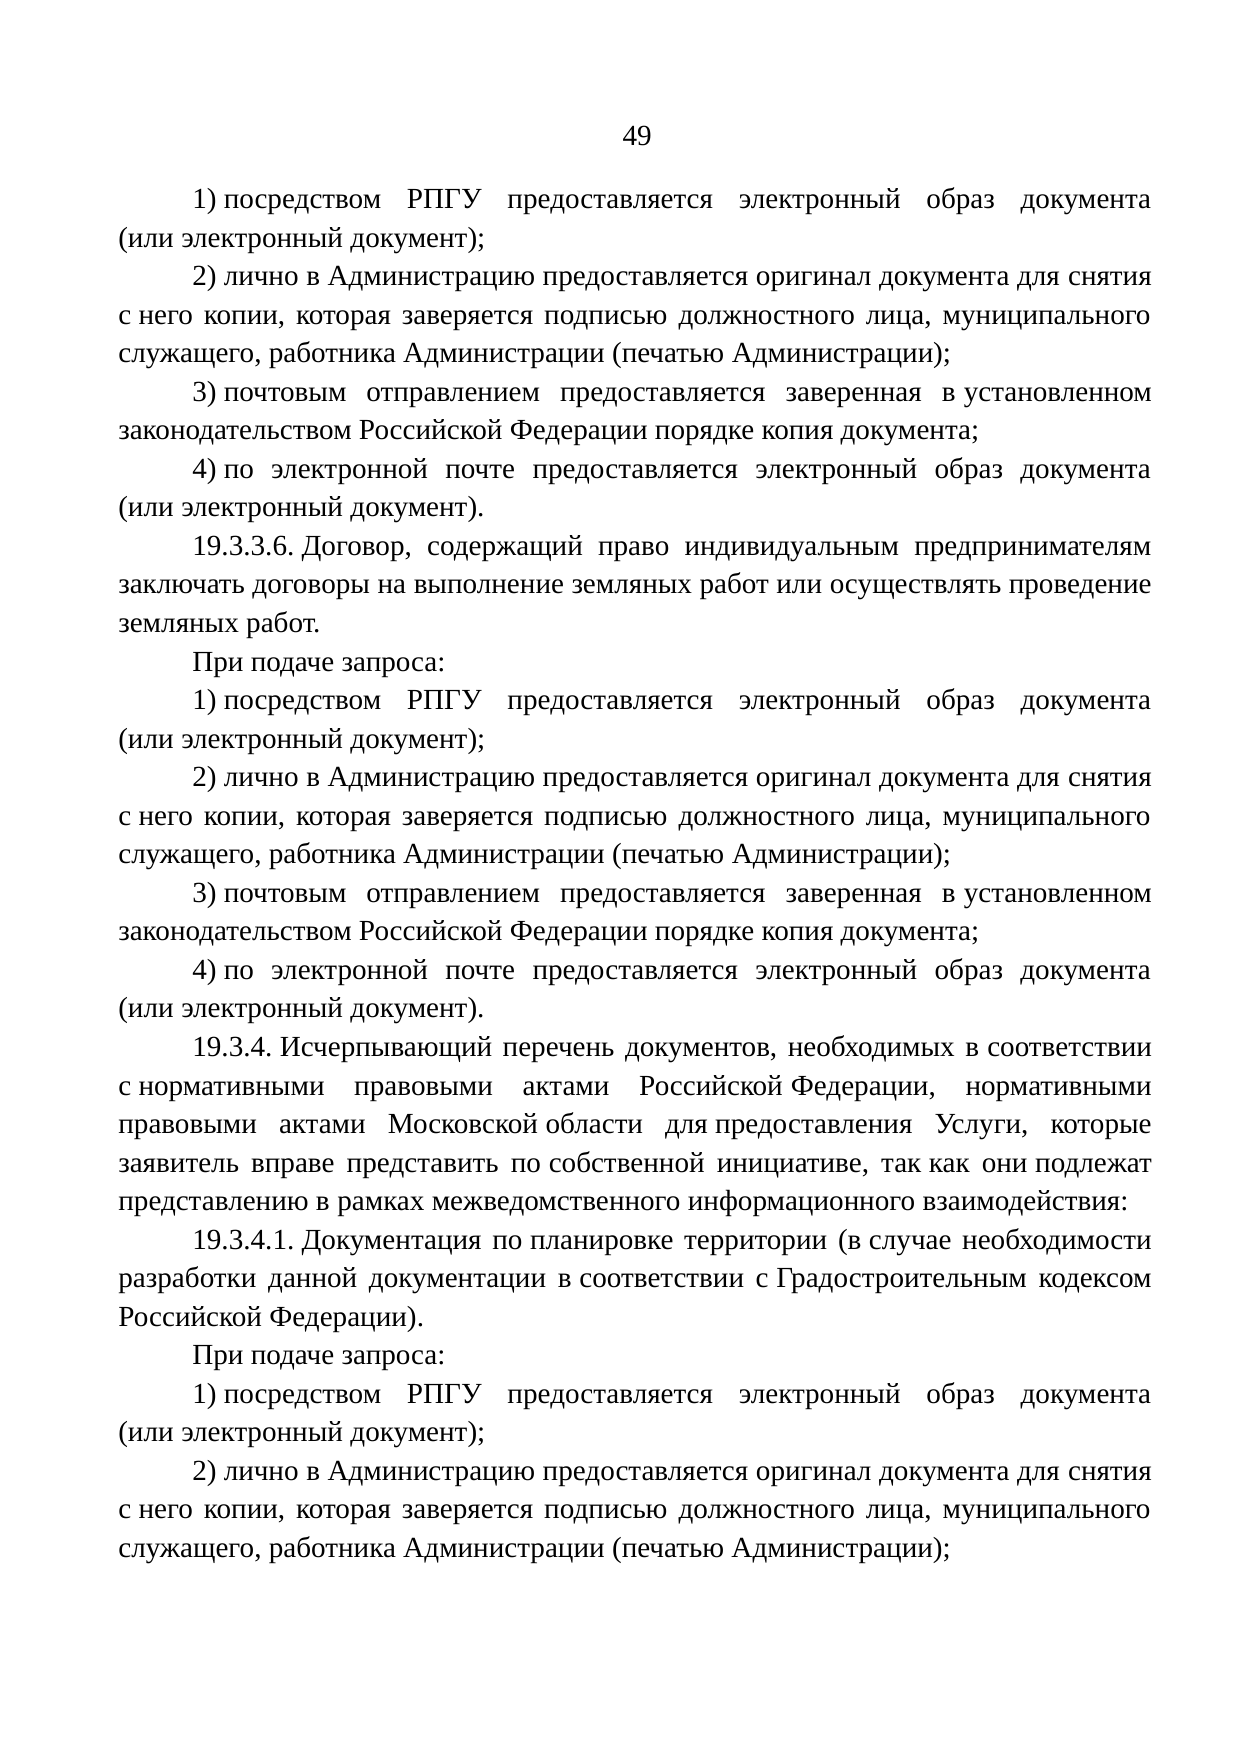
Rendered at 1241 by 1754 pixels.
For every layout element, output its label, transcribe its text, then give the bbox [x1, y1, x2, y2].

text 2) лично в Администрацию предоставляется оригинал документа для снятия с него копии, которая заверяется подписью должностного лица, муниципального служащего, работника Администрации (печатью Администрации); [118, 759, 1152, 870]
text 1) посредством РПГУ предоставляется электронный образ документа (или электронный документ); [118, 1376, 1152, 1448]
text 3) почтовым отправлением предоставляется заверенная в установленном законодательством Российской Федерации порядке копия документа; [118, 875, 1152, 947]
text 19.3.4. Исчерпывающий перечень документов, необходимых в соответствии с нормативными правовыми актами Российской Федерации, нормативными правовыми актами Московской области для предоставления Услуги, которые заявитель вправе представить по собственной инициативе, так как они подлежат представлению в рамках межведомственного информационного взаимодействия: [118, 1029, 1152, 1217]
text 19.3.3.6. Договор, содержащий право индивидуальным предпринимателям заключать договоры на выполнение земляных работ или осуществлять проведение земляных работ. [118, 528, 1152, 639]
text При подаче запроса: [118, 644, 1152, 677]
text 2) лично в Администрацию предоставляется оригинал документа для снятия с него копии, которая заверяется подписью должностного лица, муниципального служащего, работника Администрации (печатью Администрации); [118, 1453, 1152, 1564]
text 3) почтовым отправлением предоставляется заверенная в установленном законодательством Российской Федерации порядке копия документа; [118, 374, 1152, 446]
text 1) посредством РПГУ предоставляется электронный образ документа (или электронный документ); [118, 682, 1152, 754]
text 1) посредством РПГУ предоставляется электронный образ документа (или электронный документ); [118, 181, 1152, 253]
text 19.3.4.1. Документация по планировке территории (в случае необходимости разработки данной документации в соответствии с Градостроительным кодексом Российской Федерации). [118, 1222, 1152, 1332]
text 4) по электронной почте предоставляется электронный образ документа (или электронный документ). [118, 451, 1152, 523]
text При подаче запроса: [118, 1337, 1152, 1371]
text 2) лично в Администрацию предоставляется оригинал документа для снятия с него копии, которая заверяется подписью должностного лица, муниципального служащего, работника Администрации (печатью Администрации); [118, 258, 1152, 369]
text 4) по электронной почте предоставляется электронный образ документа (или электронный документ). [118, 952, 1152, 1024]
